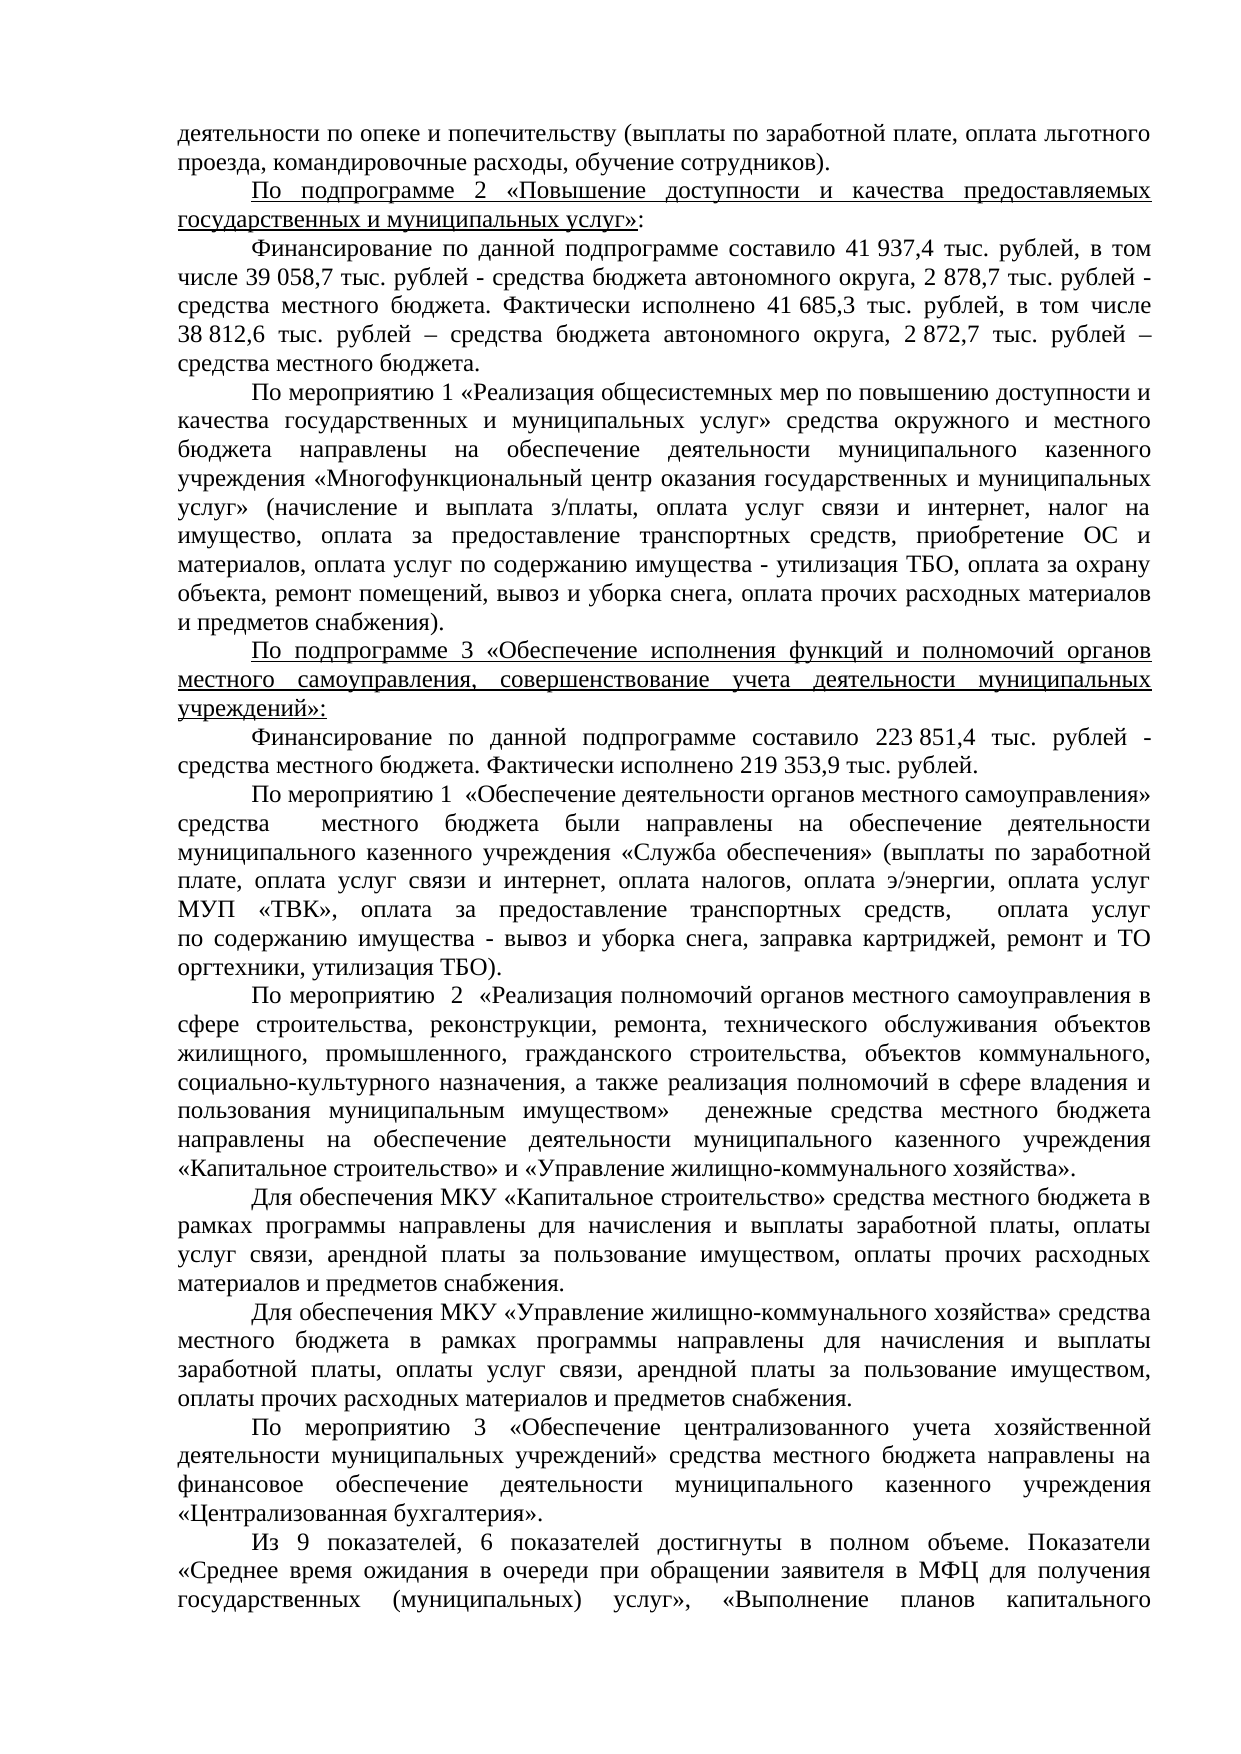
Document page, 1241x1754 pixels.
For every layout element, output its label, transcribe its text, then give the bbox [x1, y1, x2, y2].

text По мероприятию 3 «Обеспечение централизованного учета хозяйственной деятельности муниципальных учреждений» средства местного бюджета направлены на финансовое обеспечение деятельности муниципального казенного учреждения «Централизованная бухгалтерия». [177, 1412, 1152, 1527]
text Для обеспечения МКУ «Управление жилищно-коммунального хозяйства» средства местного бюджета в рамках программы направлены для начисления и выплаты заработной платы, оплаты услуг связи, арендной платы за пользование имуществом, оплаты прочих расходных материалов и предметов снабжения. [177, 1297, 1152, 1412]
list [177, 1527, 1152, 1613]
text Для обеспечения МКУ «Капитальное строительство» средства местного бюджета в рамках программы направлены для начисления и выплаты заработной платы, оплаты услуг связи, арендной платы за пользование имуществом, оплаты прочих расходных материалов и предметов снабжения. [177, 1182, 1152, 1297]
text По подпрограмме 3 «Обеспечение исполнения функций и полномочий органов местного самоуправления, совершенствование учета деятельности муниципальных учреждений»: [177, 690, 1152, 722]
text Финансирование по данной подпрограмме составило 223 851,4 тыс. рублей - средства местного бюджета. Фактически исполнено 219 353,9 тыс. рублей. [177, 722, 1152, 779]
text По мероприятию 1 «Реализация общесистемных мер по повышению доступности и качества государственных и муниципальных услуг» средства окружного и местного бюджета направлены на обеспечение деятельности муниципального казенного учреждения «Многофункциональный центр оказания государственных и муниципальных услуг» (начисление и выплата з/платы, оплата услуг связи и интернет, налог на имущество, оплата за предоставление транспортных средств, приобретение ОС и материалов, оплата услуг по содержанию имущества - утилизация ТБО, оплата за охрану объекта, ремонт помещений, вывоз и уборка снега, оплата прочих расходных материалов и предметов снабжения). [177, 377, 1152, 636]
text По мероприятию 1 «Обеспечение деятельности органов местного самоуправления» средства местного бюджета были направлены на обеспечение деятельности муниципального казенного учреждения «Служба обеспечения» (выплаты по заработной плате, оплата услуг связи и интернет, оплата налогов, оплата э/энергии, оплата услуг МУП «ТВК», оплата за предоставление транспортных средств, оплата услуг по содержанию имущества - вывоз и уборка снега, заправка картриджей, ремонт и ТО оргтехники, утилизация ТБО). [177, 779, 1152, 981]
text По подпрограмме 3 «Обеспечение исполнения функций и полномочий органов местного самоуправления, совершенствование учета деятельности муниципальных учреждений»: [177, 636, 1152, 689]
list По мероприятию 2 «Реализация полномочий органов местного самоуправления в сфере строительства, реконструкции, ремонта, технического обслуживания объектов жилищного, промышленного, гражданского строительства, объектов коммунального, социально-культурного назначения, а также реализация полномочий в сфере владения и пользования муниципальным имуществом» денежные средства местного бюджета направлены на обеспечение деятельности муниципального казенного учреждения «Капитальное строительство» и «Управление жилищно-коммунального хозяйства». [177, 981, 1152, 1182]
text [177, 118, 1152, 176]
text Финансирование по данной подпрограмме составило 41 937,4 тыс. рублей, в том числе 39 058,7 тыс. рублей - средства бюджета автономного округа, 2 878,7 тыс. рублей - средства местного бюджета. Фактически исполнено 41 685,3 тыс. рублей, в том числе 38 812,6 тыс. рублей – средства бюджета автономного округа, 2 872,7 тыс. рублей – средства местного бюджета. [177, 233, 1152, 377]
text По подпрограмме 2 «Повышение доступности и качества предоставляемых государственных и муниципальных услуг»: [177, 176, 1152, 233]
